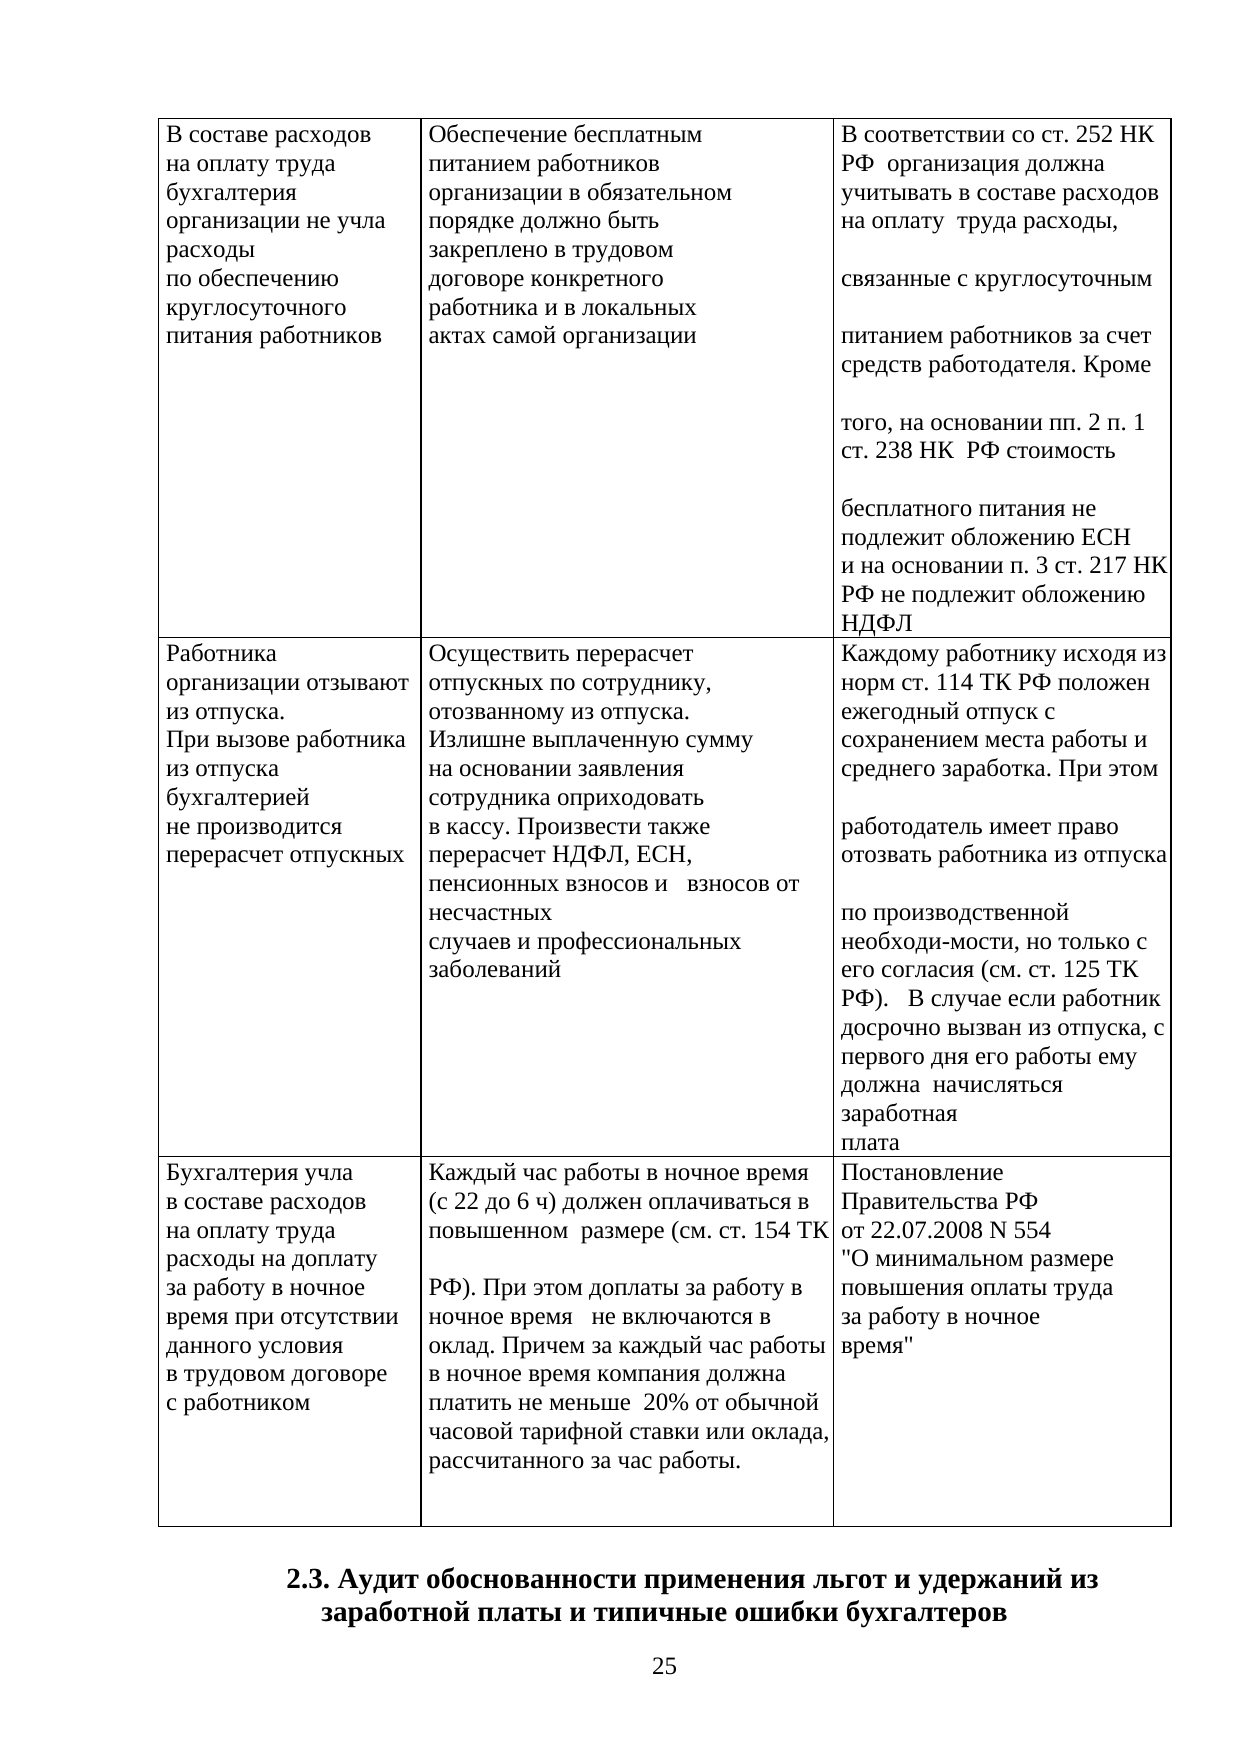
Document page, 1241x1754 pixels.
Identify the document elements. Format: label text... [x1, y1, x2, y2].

table_cell Бухгалтерия учла в составе расходов на оплату труда расходы на доплату за работу в ночное время при отсутствии данного условия в трудовом договоре с работником [159, 1157, 420, 1526]
table_cell Осуществить перерасчет отпускных по сотруднику, отозванному из отпуска. Излишне выплаченную сумму на основании заявления сотрудника оприходовать в кассу. Произвести также перерасчет НДФЛ, ЕСН, пенсионных взносов и взносов от несчастных случаев и профессиональных заболеваний [422, 638, 833, 1156]
table_cell Каждому работнику исходя из норм ст. 114 ТК РФ положен ежегодный отпуск с сохранением места работы и среднего заработка. При этом работодатель имеет право отозвать работника из отпуска по производственной необходи-мости, но только с его согласия (см. ст. 125 ТК РФ). В случае если работник досрочно вызван из отпуска, с первого дня его работы ему должна начисляться заработная плата [834, 638, 1170, 1156]
table_cell Каждый час работы в ночное время (с 22 до 6 ч) должен оплачиваться в повышенном размере (см. ст. 154 ТК РФ). При этом доплаты за работу в ночное время не включаются в оклад. Причем за каждый час работы в ночное время компания должна платить не меньше 20% от обычной часовой тарифной ставки или оклада, рассчитанного за час работы. [422, 1157, 833, 1526]
table_cell В соответствии cо ст. 252 НК РФ организация должна учитывать в составе расходов на оплату труда расходы, связанные с круглосуточным питанием работников за счет средств работодателя. Кроме того, на основании пп. 2 п. 1 ст. 238 НК РФ стоимость бесплатного питания не подлежит обложению ЕСН и на основании п. 3 ст. 217 НК РФ не подлежит обложению НДФЛ [834, 119, 1170, 637]
table_cell В составе расходов на оплату труда бухгалтерия организации не учла расходы по обеспечению круглосуточного питания работников [159, 119, 420, 637]
text 2.3. Аудит обоснованности применения льгот и удержаний из заработной платы и типичные ошибки бухгалтеров [177, 1561, 1152, 1628]
table_cell Работника организации отзывают из отпуска. При вызове работника из отпуска бухгалтерией не производится перерасчет отпускных [159, 638, 420, 1156]
table_cell Обеспечение бесплатным питанием работников организации в обязательном порядке должно быть закреплено в трудовом договоре конкретного работника и в локальных актах самой организации [422, 119, 833, 637]
table_cell Постановление Правительства РФ от 22.07.2008 N 554 "О минимальном размере повышения оплаты труда за работу в ночное время" [834, 1157, 1170, 1526]
